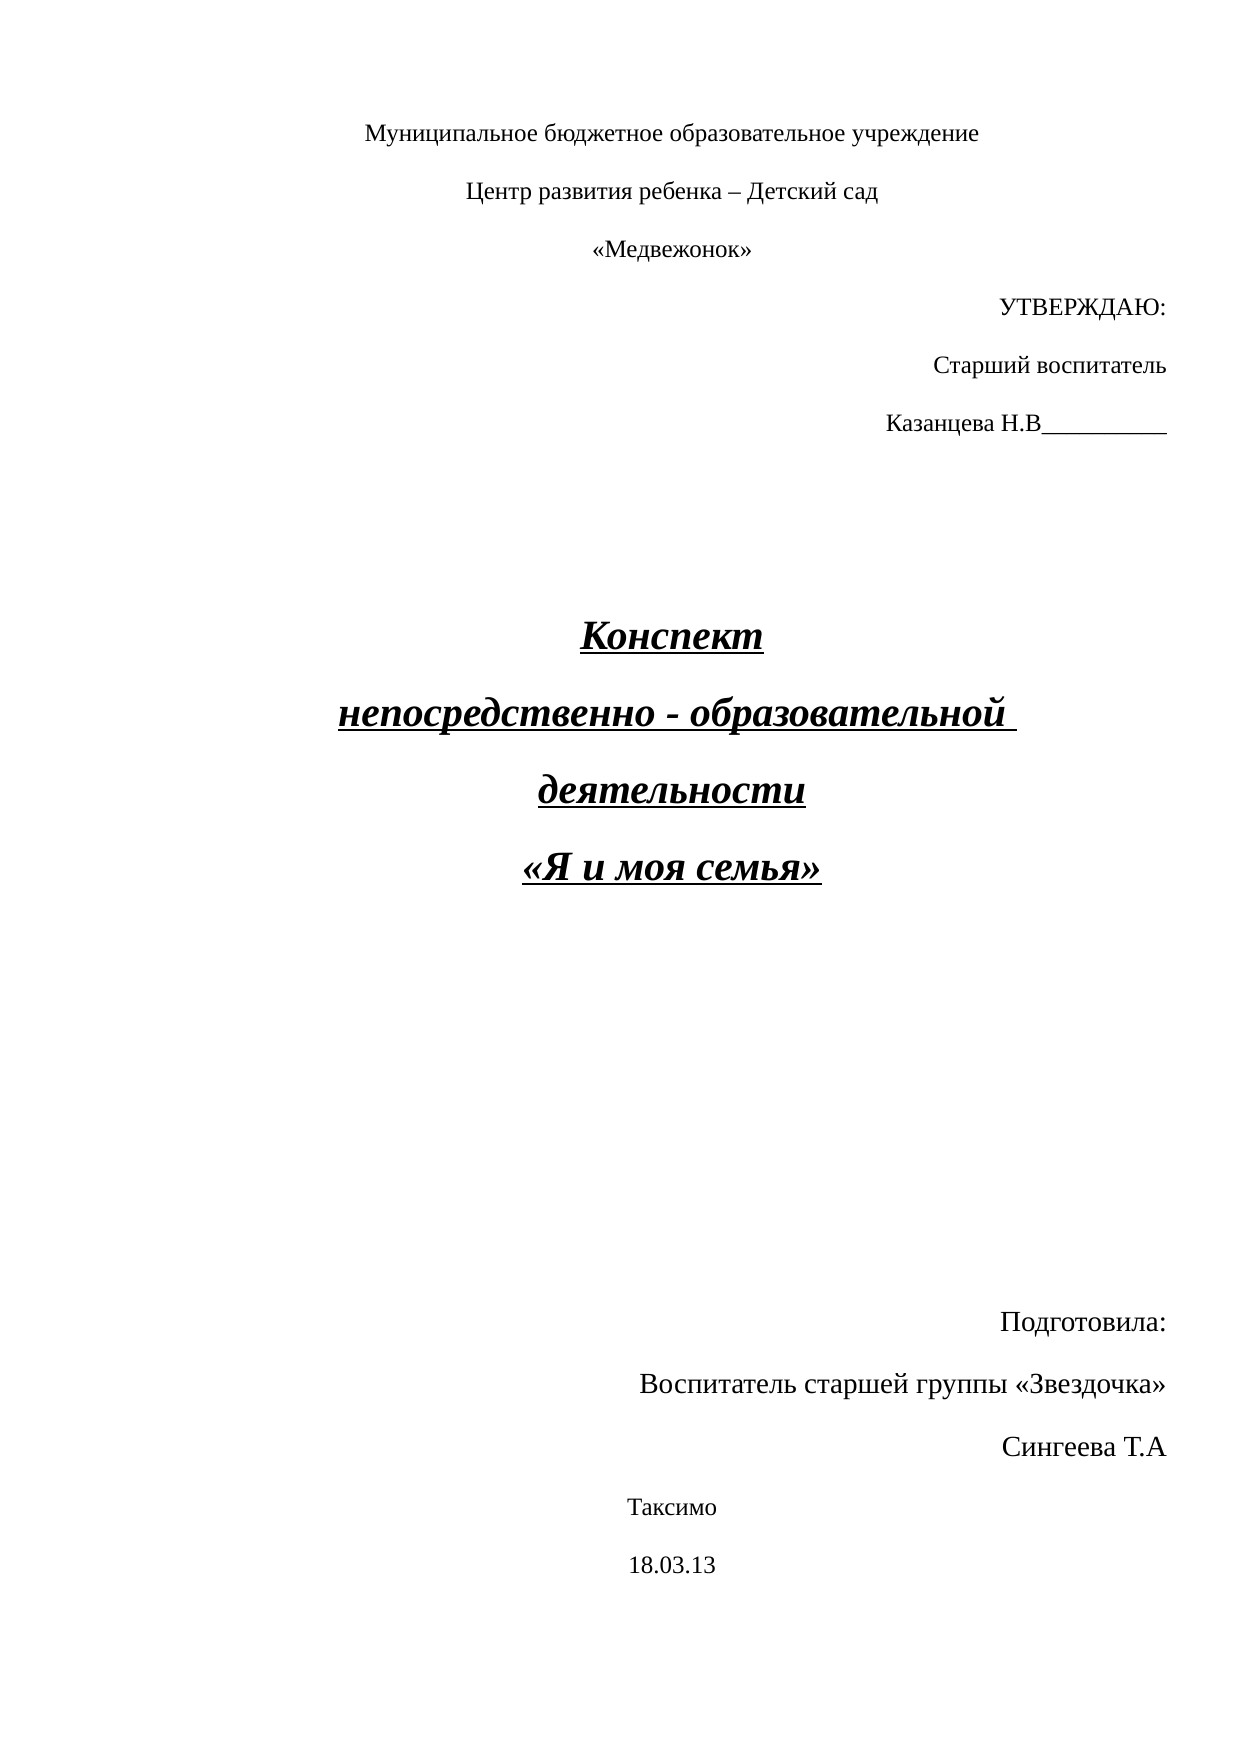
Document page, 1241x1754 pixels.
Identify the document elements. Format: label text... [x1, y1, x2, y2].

text Казанцева Н.В__________ [177, 408, 1167, 436]
text 18.03.13 [177, 1550, 1167, 1579]
text Таксимо [177, 1492, 1167, 1521]
text Конспект [177, 610, 1167, 658]
text «Медвежонок» [177, 234, 1167, 263]
text УТВЕРЖДАЮ: [177, 292, 1167, 321]
text Муниципальное бюджетное образовательное учреждение [177, 118, 1167, 147]
text Старший воспитатель [177, 350, 1167, 378]
text Подготовила: [177, 1304, 1167, 1337]
text Центр развития ребенка – Детский сад [177, 176, 1167, 205]
text деятельности [177, 764, 1167, 812]
text «Я и моя семья» [177, 841, 1167, 889]
text непосредственно - образовательной [177, 687, 1167, 735]
text Сингеева Т.А [177, 1429, 1167, 1463]
text Воспитатель старшей группы «Звездочка» [177, 1367, 1167, 1400]
